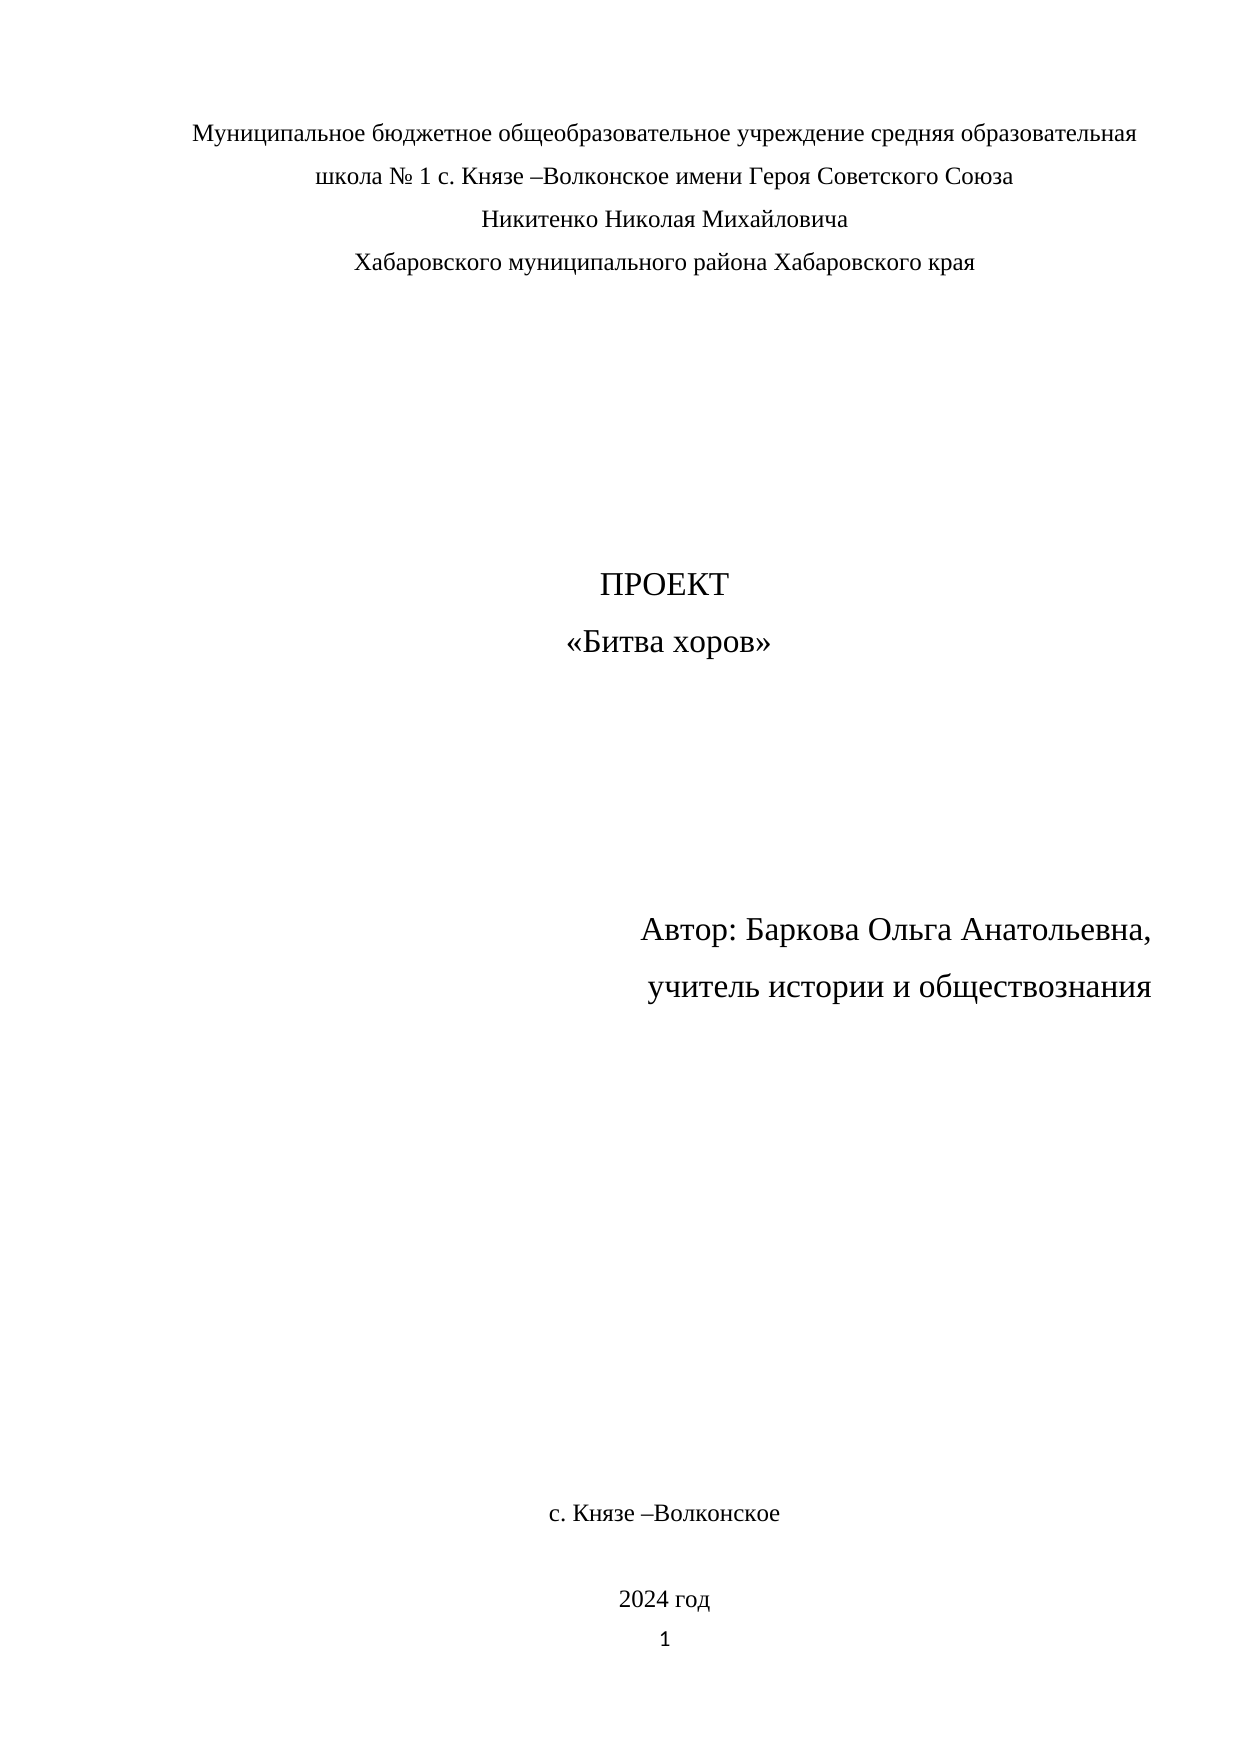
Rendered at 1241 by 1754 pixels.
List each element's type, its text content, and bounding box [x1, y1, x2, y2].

text «Битва хоров» [177, 621, 1152, 659]
text учитель истории и обществознания [177, 966, 1152, 1004]
text Автор: Баркова Ольга Анатольевна, [177, 909, 1152, 947]
text Никитенко Николая Михайловича [177, 204, 1152, 233]
text Хабаровского муниципального района Хабаровского края [177, 247, 1152, 276]
text 2024 год [177, 1584, 1152, 1613]
text с. Князе –Волконское [177, 1498, 1152, 1527]
text Муниципальное бюджетное общеобразовательное учреждение средняя образовательная школа № 1 с. Князе –Волконское имени Героя Советского Союза [177, 118, 1152, 190]
text ПРОЕКТ [177, 564, 1152, 602]
